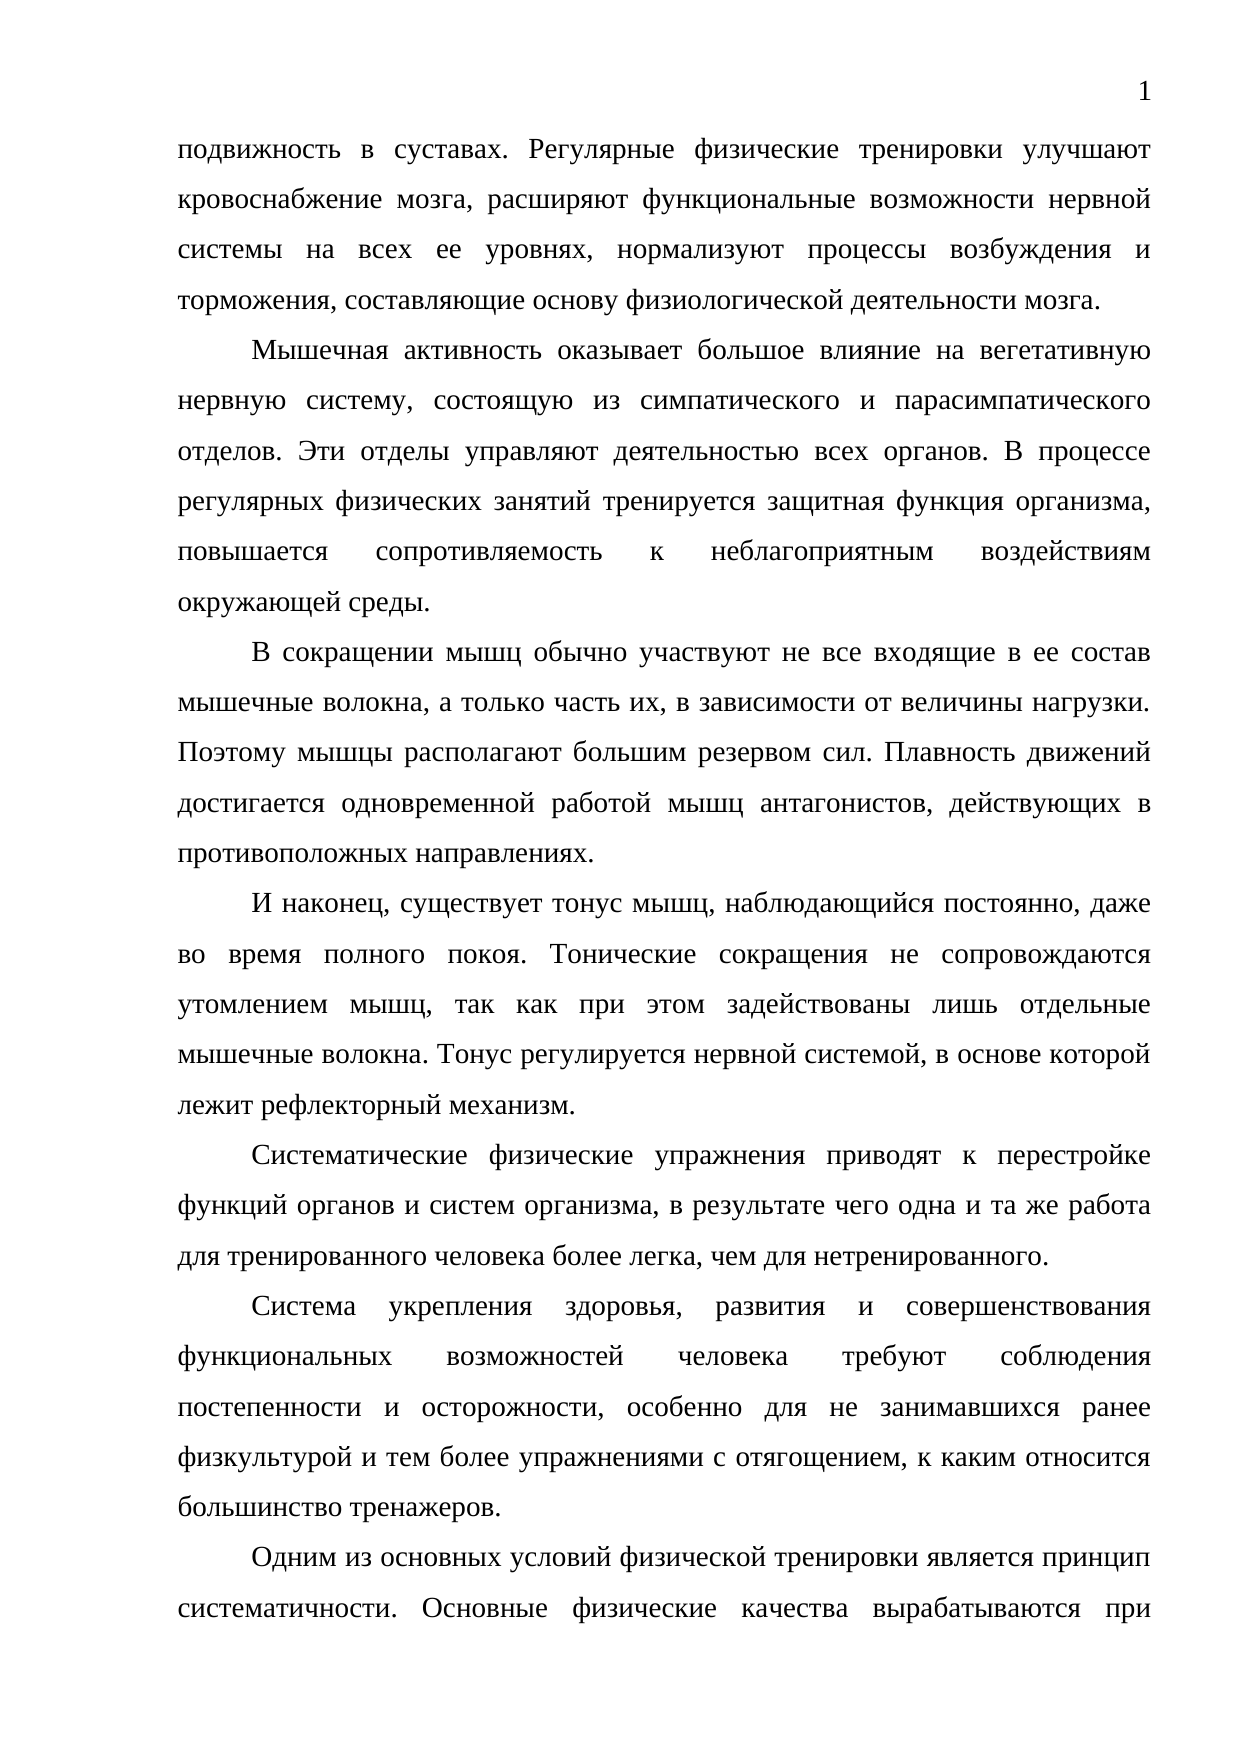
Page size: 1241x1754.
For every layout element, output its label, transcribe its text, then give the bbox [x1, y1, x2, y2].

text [177, 131, 1152, 315]
text И наконец, существует тонус мышц, наблюдающийся постоянно, даже во время полного покоя. Тонические сокращения не сопровождаются утомлением мышц, так как при этом задействованы лишь отдельные мышечные волокна. Тонус регулируется нервной системой, в основе которой лежит рефлекторный механизм. [177, 886, 1152, 1120]
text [177, 1539, 1152, 1623]
text Мышечная активность оказывает большое влияние на вегетативную нервную систему, состоящую из симпатического и парасимпатического отделов. Эти отделы управляют деятельностью всех органов. В процессе регулярных физических занятий тренируется защитная функция организма, повышается сопротивляемость к неблагоприятным воздействиям окружающей среды. [177, 332, 1152, 617]
text Систематические физические упражнения приводят к перестройке функций органов и систем организма, в результате чего одна и та же работа для тренированного человека более легка, чем для нетренированного. [177, 1137, 1152, 1271]
text Система укрепления здоровья, развития и совершенствования функциональных возможностей человека требуют соблюдения постепенности и осторожности, особенно для не занимавшихся ранее физкультурой и тем более упражнениями с отягощением, к каким относится большинство тренажеров. [177, 1288, 1152, 1523]
text В сокращении мышц обычно участвуют не все входящие в ее состав мышечные волокна, а только часть их, в зависимости от величины нагрузки. Поэтому мышцы располагают большим резервом сил. Плавность движений достигается одновременной работой мышц антагонистов, действующих в противоположных направлениях. [177, 634, 1152, 869]
